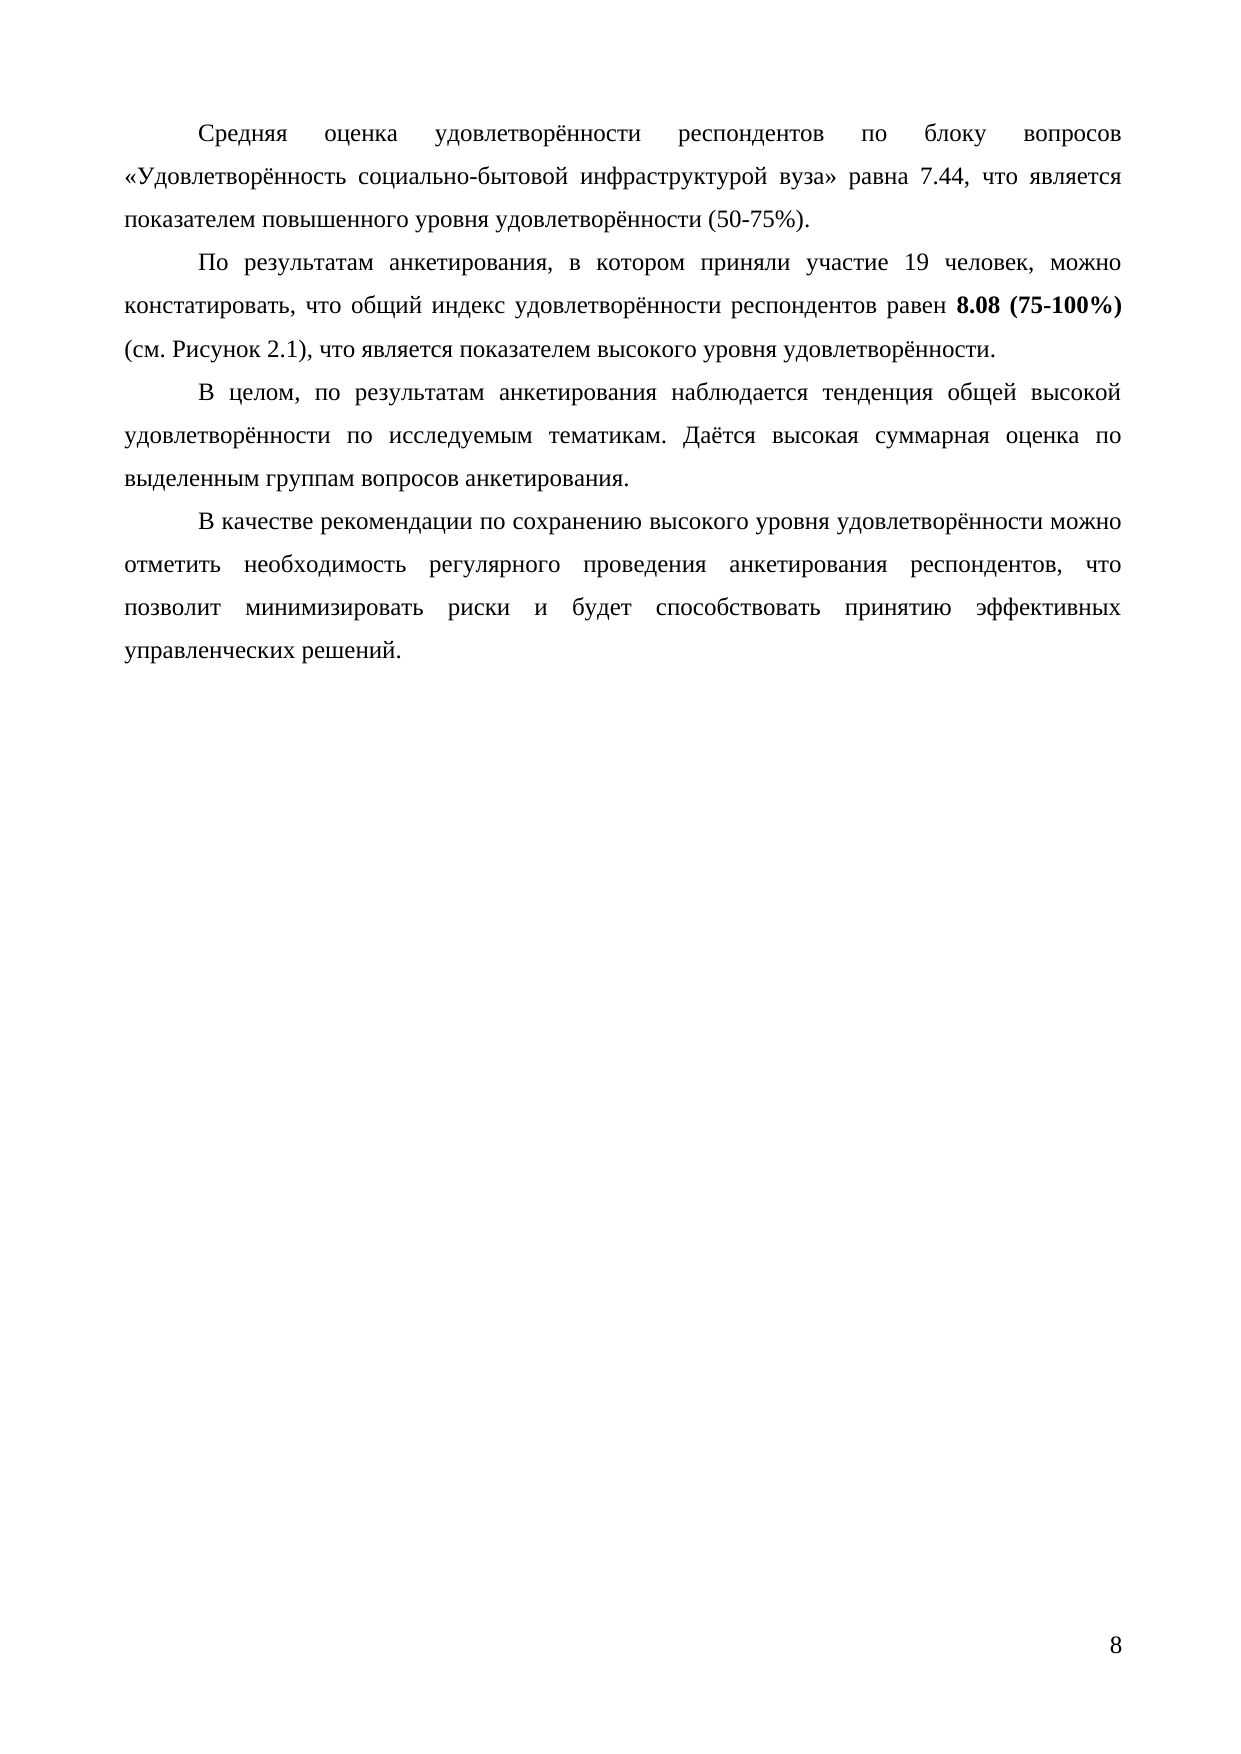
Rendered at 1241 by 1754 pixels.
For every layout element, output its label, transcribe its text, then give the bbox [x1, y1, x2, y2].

text В целом, по результатам анкетирования наблюдается тенденция общей высокой удовлетворённости по исследуемым тематикам. Даётся высокая суммарная оценка по выделенным группам вопросов анкетирования. [124, 377, 1122, 492]
text По результатам анкетирования, в котором приняли участие 19 человек, можно констатировать, что общий индекс удовлетворённости респондентов равен 8.08 (75-100%) (см. Рисунок 2.1), что является показателем высокого уровня удовлетворённости. [124, 247, 1122, 362]
text Средняя оценка удовлетворённости респондентов по блоку вопросов «Удовлетворённость социально-бытовой инфраструктурой вуза» равна 7.44, что является показателем повышенного уровня удовлетворённости (50-75%). [124, 118, 1122, 233]
text В качестве рекомендации по сохранению высокого уровня удовлетворённости можно отметить необходимость регулярного проведения анкетирования респондентов, что позволит минимизировать риски и будет способствовать принятию эффективных управленческих решений. [124, 506, 1122, 664]
